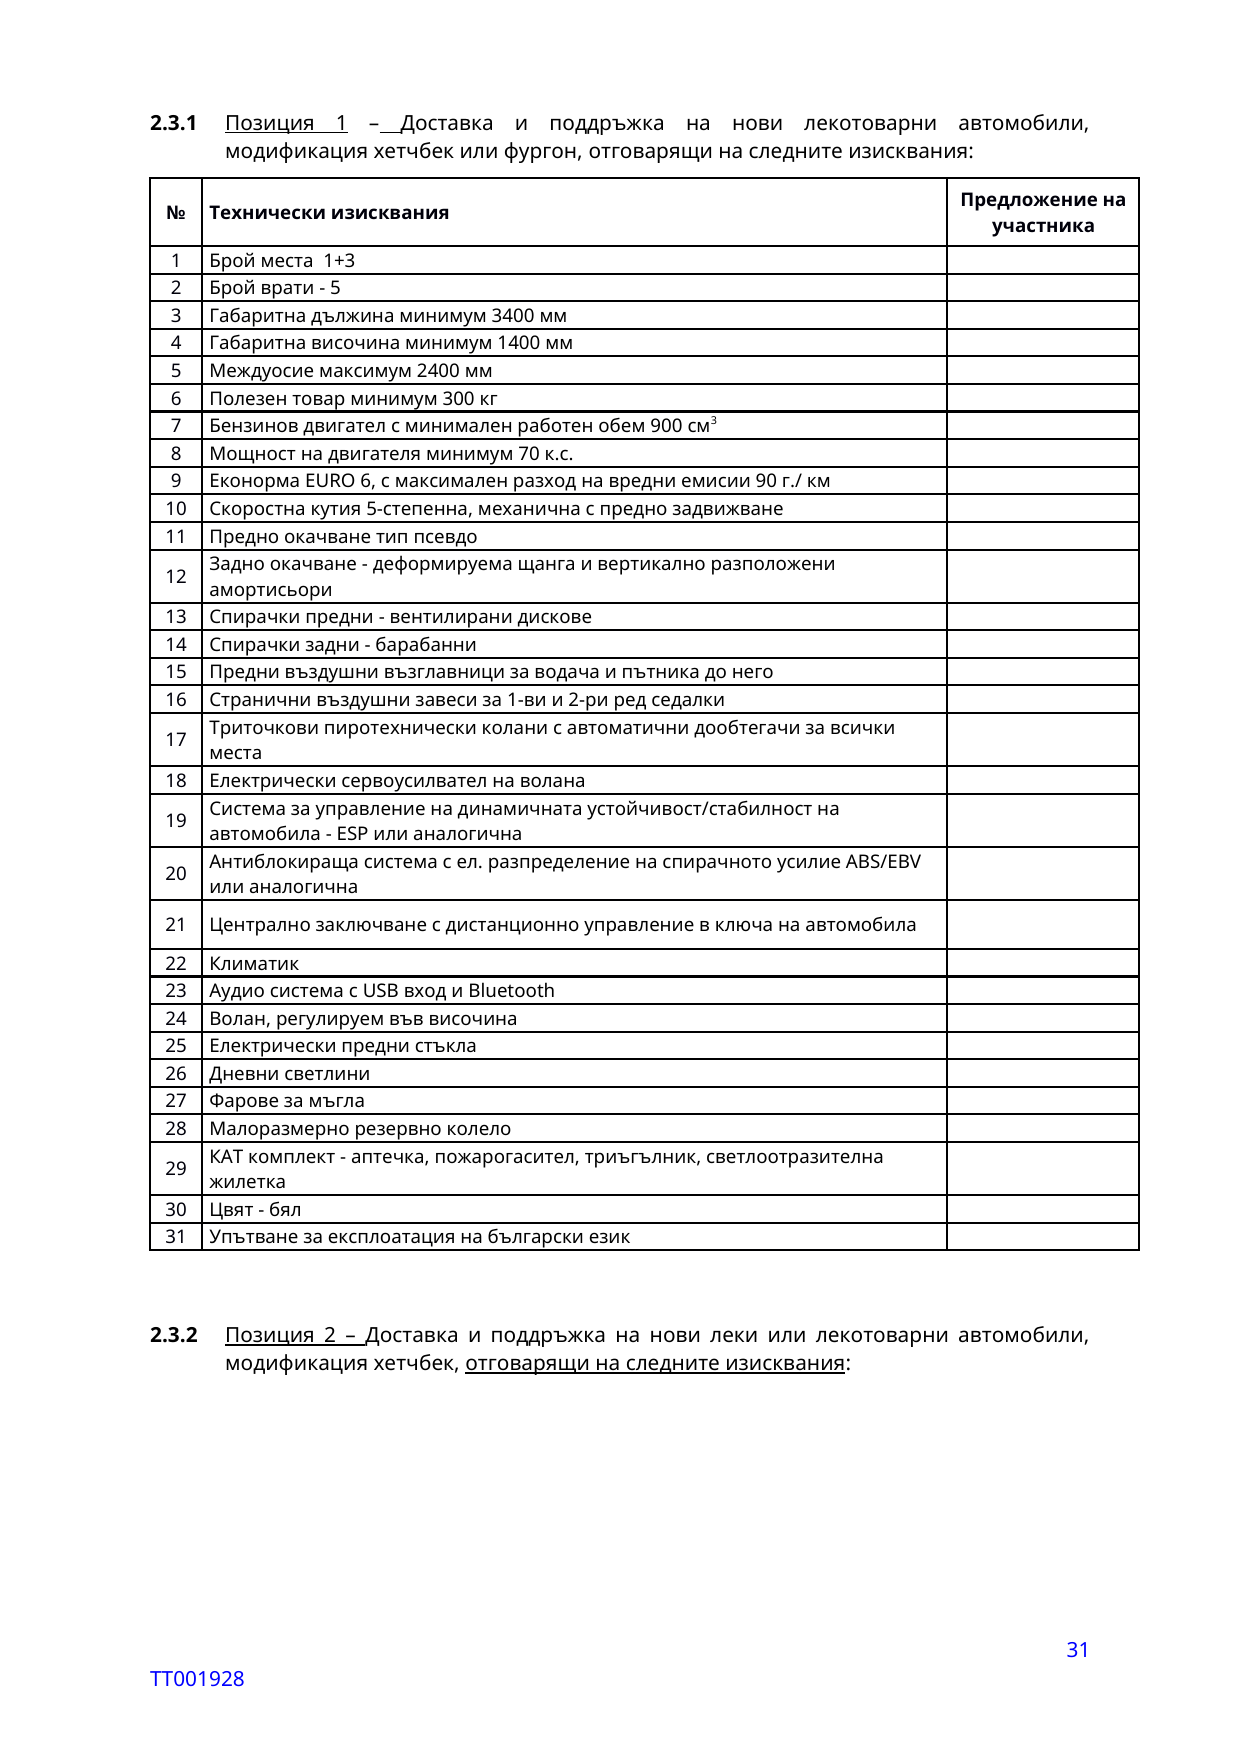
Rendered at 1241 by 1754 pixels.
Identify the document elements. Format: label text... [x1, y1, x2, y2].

table_cell 28 [151, 1115, 201, 1141]
table_cell 14 [151, 631, 201, 657]
table_cell 23 [151, 978, 201, 1003]
table_cell 9 [151, 468, 201, 493]
table_cell Спирачки предни - вентилирани дискове [203, 604, 946, 629]
table_cell 27 [151, 1088, 201, 1113]
table_cell Междуосие максимум 2400 мм [203, 357, 946, 383]
table_cell 19 [151, 795, 201, 846]
table_cell [948, 413, 1138, 438]
table_cell Габаритна височина минимум 1400 мм [203, 330, 946, 355]
table_cell [948, 440, 1138, 466]
table_cell 12 [151, 551, 201, 602]
table_cell 25 [151, 1033, 201, 1058]
table_cell 30 [151, 1196, 201, 1222]
table_cell 20 [151, 848, 201, 899]
table_cell [948, 767, 1138, 793]
table_cell [948, 468, 1138, 493]
table_header № [151, 179, 201, 245]
table_cell [948, 795, 1138, 846]
table_cell [948, 1088, 1138, 1113]
table_cell Полезен товар минимум 300 кг [203, 385, 946, 410]
table_cell [948, 1143, 1138, 1194]
table_cell Климатик [203, 950, 946, 975]
table_cell Скоростна кутия 5-степенна, механична с предно задвижване [203, 495, 946, 521]
table_cell Електрически предни стъкла [203, 1033, 946, 1058]
table_cell [948, 495, 1138, 521]
table_cell 24 [151, 1005, 201, 1031]
table_cell [948, 1033, 1138, 1058]
table_cell [948, 659, 1138, 684]
table_cell Предни въздушни възглавници за водача и пътника до него [203, 659, 946, 684]
table_cell 18 [151, 767, 201, 793]
table_cell 8 [151, 440, 201, 466]
table_cell Централно заключване с дистанционно управление в ключа на автомобила [203, 901, 946, 948]
list Позиция 1 – Доставка и поддръжка на нови лекотоварни автомобили, модификация хетчбек или фургон, отговарящи на следните изисквания: [150, 108, 1090, 165]
table_cell [948, 357, 1138, 383]
table_cell 29 [151, 1143, 201, 1194]
table_cell [948, 302, 1138, 328]
table_cell [948, 1005, 1138, 1031]
table_cell Спирачки задни - барабанни [203, 631, 946, 657]
table_cell 31 [151, 1224, 201, 1249]
table_cell Аудио система с USB вход и Bluetooth [203, 978, 946, 1003]
table_cell 5 [151, 357, 201, 383]
table_cell Габаритна дължина минимум 3400 мм [203, 302, 946, 328]
table_cell 22 [151, 950, 201, 975]
table_cell [948, 330, 1138, 355]
table_cell [948, 275, 1138, 300]
table_cell 13 [151, 604, 201, 629]
table_cell Задно окачване - деформируема щанга и вертикално разположени амортисьори [203, 551, 946, 602]
table_cell Предно окачване тип псевдо [203, 523, 946, 548]
table_cell 17 [151, 714, 201, 765]
table_cell 15 [151, 659, 201, 684]
table_cell Дневни светлини [203, 1060, 946, 1086]
table_cell [948, 978, 1138, 1003]
table_cell [948, 604, 1138, 629]
table_cell [948, 950, 1138, 975]
table_cell Волан, регулируем във височина [203, 1005, 946, 1031]
table_cell [948, 686, 1138, 712]
table_cell Бензинов двигател с минимален работен обем 900 см3 [203, 413, 946, 438]
table_cell [948, 848, 1138, 899]
table_cell 11 [151, 523, 201, 548]
table_cell Брой места 1+3 [203, 247, 946, 272]
table_cell Мощност на двигателя минимум 70 к.с. [203, 440, 946, 466]
list Позиция 2 – Доставка и поддръжка на нови леки или лекотоварни автомобили, модификация хетчбек, отговарящи на следните изисквания: [150, 1320, 1090, 1377]
table_cell 1 [151, 247, 201, 272]
table_cell Брой врати - 5 [203, 275, 946, 300]
table_cell 16 [151, 686, 201, 712]
table_cell Фарове за мъгла [203, 1088, 946, 1113]
table_cell КАТ комплект - аптечка, пожарогасител, триъгълник, светлоотразителна жилетка [203, 1143, 946, 1194]
table_cell Mалоразмерно резервно колело [203, 1115, 946, 1141]
table_cell Система за управление на динамичната устойчивост/стабилност на автомобила - ESP или аналогична [203, 795, 946, 846]
table_cell [948, 901, 1138, 948]
table_cell Триточкови пиротехнически колани с автоматични дообтегачи за всички места [203, 714, 946, 765]
table_cell Антиблокираща система с ел. разпределение на спирачното усилие ABS/EBV или аналогична [203, 848, 946, 899]
table_cell [948, 714, 1138, 765]
table_cell 26 [151, 1060, 201, 1086]
table_cell 10 [151, 495, 201, 521]
table_cell [948, 1115, 1138, 1141]
table_cell 7 [151, 413, 201, 438]
table_cell 3 [151, 302, 201, 328]
table_cell Упътване за експлоатация на български език [203, 1224, 946, 1249]
table_cell [948, 1196, 1138, 1222]
table_cell [948, 523, 1138, 548]
table_cell [948, 1060, 1138, 1086]
table_cell Цвят - бял [203, 1196, 946, 1222]
table_header Технически изисквания [203, 179, 946, 245]
table_cell [948, 1224, 1138, 1249]
table_cell [948, 385, 1138, 410]
table_cell [948, 631, 1138, 657]
table_header Предложение на участника [948, 179, 1138, 245]
table_cell [948, 551, 1138, 602]
table_cell [948, 247, 1138, 272]
table_cell 6 [151, 385, 201, 410]
table_cell Електрически сервоусилвател на волана [203, 767, 946, 793]
table_cell Странични въздушни завеси за 1-ви и 2-ри ред седалки [203, 686, 946, 712]
table_cell 2 [151, 275, 201, 300]
table_cell 4 [151, 330, 201, 355]
table_cell Еконорма EURO 6, с максимален разход на вредни емисии 90 г./ км [203, 468, 946, 493]
table_cell 21 [151, 901, 201, 948]
